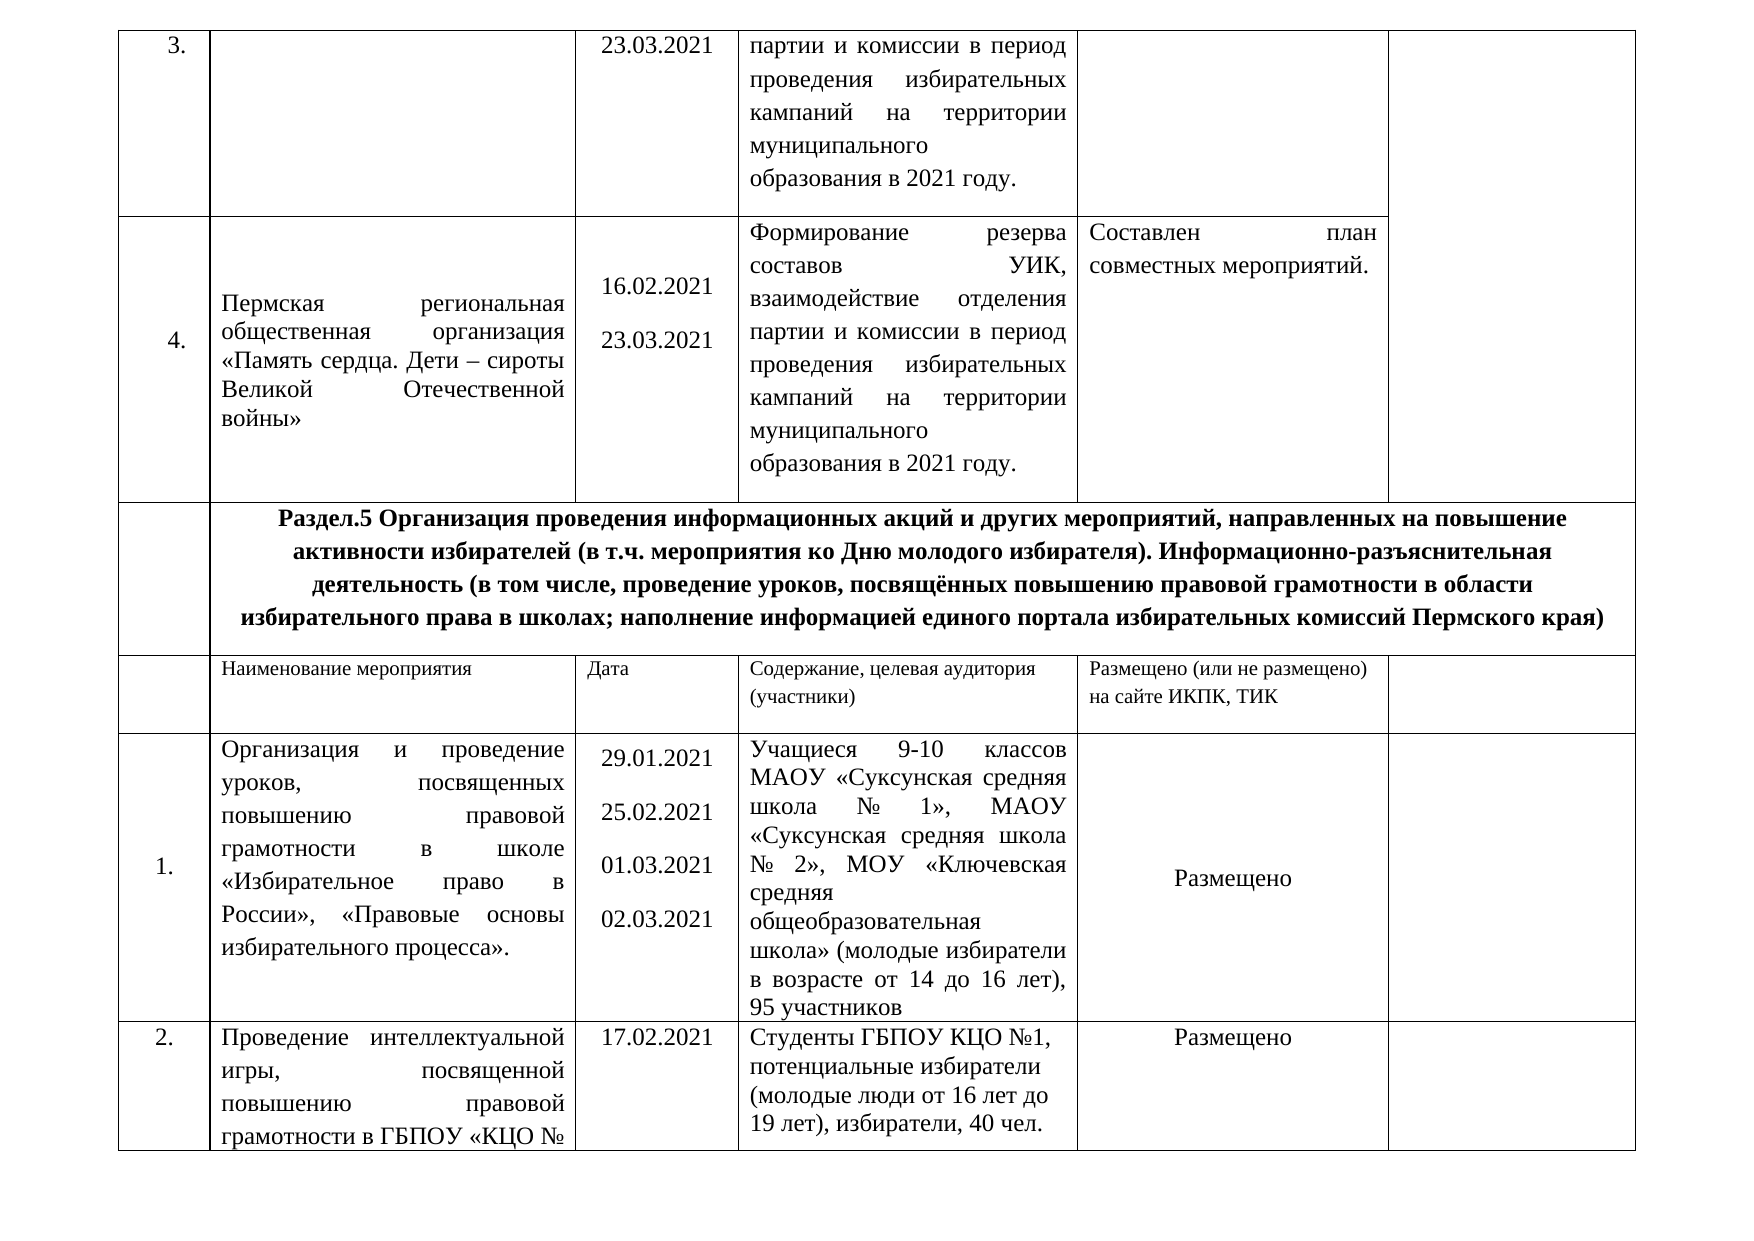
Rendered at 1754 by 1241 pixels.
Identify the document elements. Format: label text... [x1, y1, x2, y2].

table_cell 1. [119, 734, 209, 1021]
table_cell Размещено (или не размещено) на сайте ИКПК, ТИК [1078, 656, 1388, 733]
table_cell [739, 1022, 1077, 1150]
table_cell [576, 31, 738, 216]
table_cell Составлен план совместных мероприятий. [1078, 217, 1388, 502]
table_cell Содержание, целевая аудитория (участники) [739, 656, 1077, 733]
table_cell 4. [119, 217, 209, 502]
table_cell 17.02.2021 [576, 1022, 738, 1150]
table_cell Организация и проведение уроков, посвященных повышению правовой грамотности в школе «Избирательное право в России», «Правовые основы избирательного процесса». [211, 734, 575, 1021]
table_cell Дата [576, 656, 738, 733]
table_cell 2. [119, 1022, 209, 1150]
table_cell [1078, 31, 1388, 216]
table_cell [1389, 1022, 1635, 1150]
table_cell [739, 31, 1077, 216]
table_cell Размещено [1078, 734, 1388, 1021]
table_cell Размещено [1078, 1022, 1388, 1150]
table_cell Учащиеся 9-10 классов МАОУ «Суксунская средняя школа № 1», МАОУ «Суксунская средняя школа № 2», МОУ «Ключевская средняя общеобразовательная школа» (молодые избиратели в возрасте от 14 до 16 лет), 95 участников [739, 734, 1077, 1021]
table_cell Раздел.5 Организация проведения информационных акций и других мероприятий, направленных на повышение активности избирателей (в т.ч. мероприятия ко Дню молодого избирателя). Информационно-разъяснительная деятельность (в том числе, проведение уроков, посвящённых повышению правовой грамотности в области избирательного права в школах; наполнение информацией единого портала избирательных комиссий Пермского края) [211, 503, 1635, 655]
table_cell [1389, 734, 1635, 1021]
table_cell Наименование мероприятия [211, 656, 575, 733]
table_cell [211, 1022, 575, 1150]
table_cell Пермская региональная общественная организация «Память сердца. Дети – сироты Великой Отечественной войны» [211, 217, 575, 502]
table_cell [1389, 656, 1635, 733]
table_cell [119, 656, 209, 733]
table_cell 3. [119, 31, 209, 216]
table_cell 16.02.2021 23.03.2021 [576, 217, 738, 502]
table_cell 29.01.2021 25.02.2021 01.03.2021 02.03.2021 [576, 734, 738, 1021]
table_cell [211, 31, 575, 216]
table_cell [119, 503, 209, 655]
